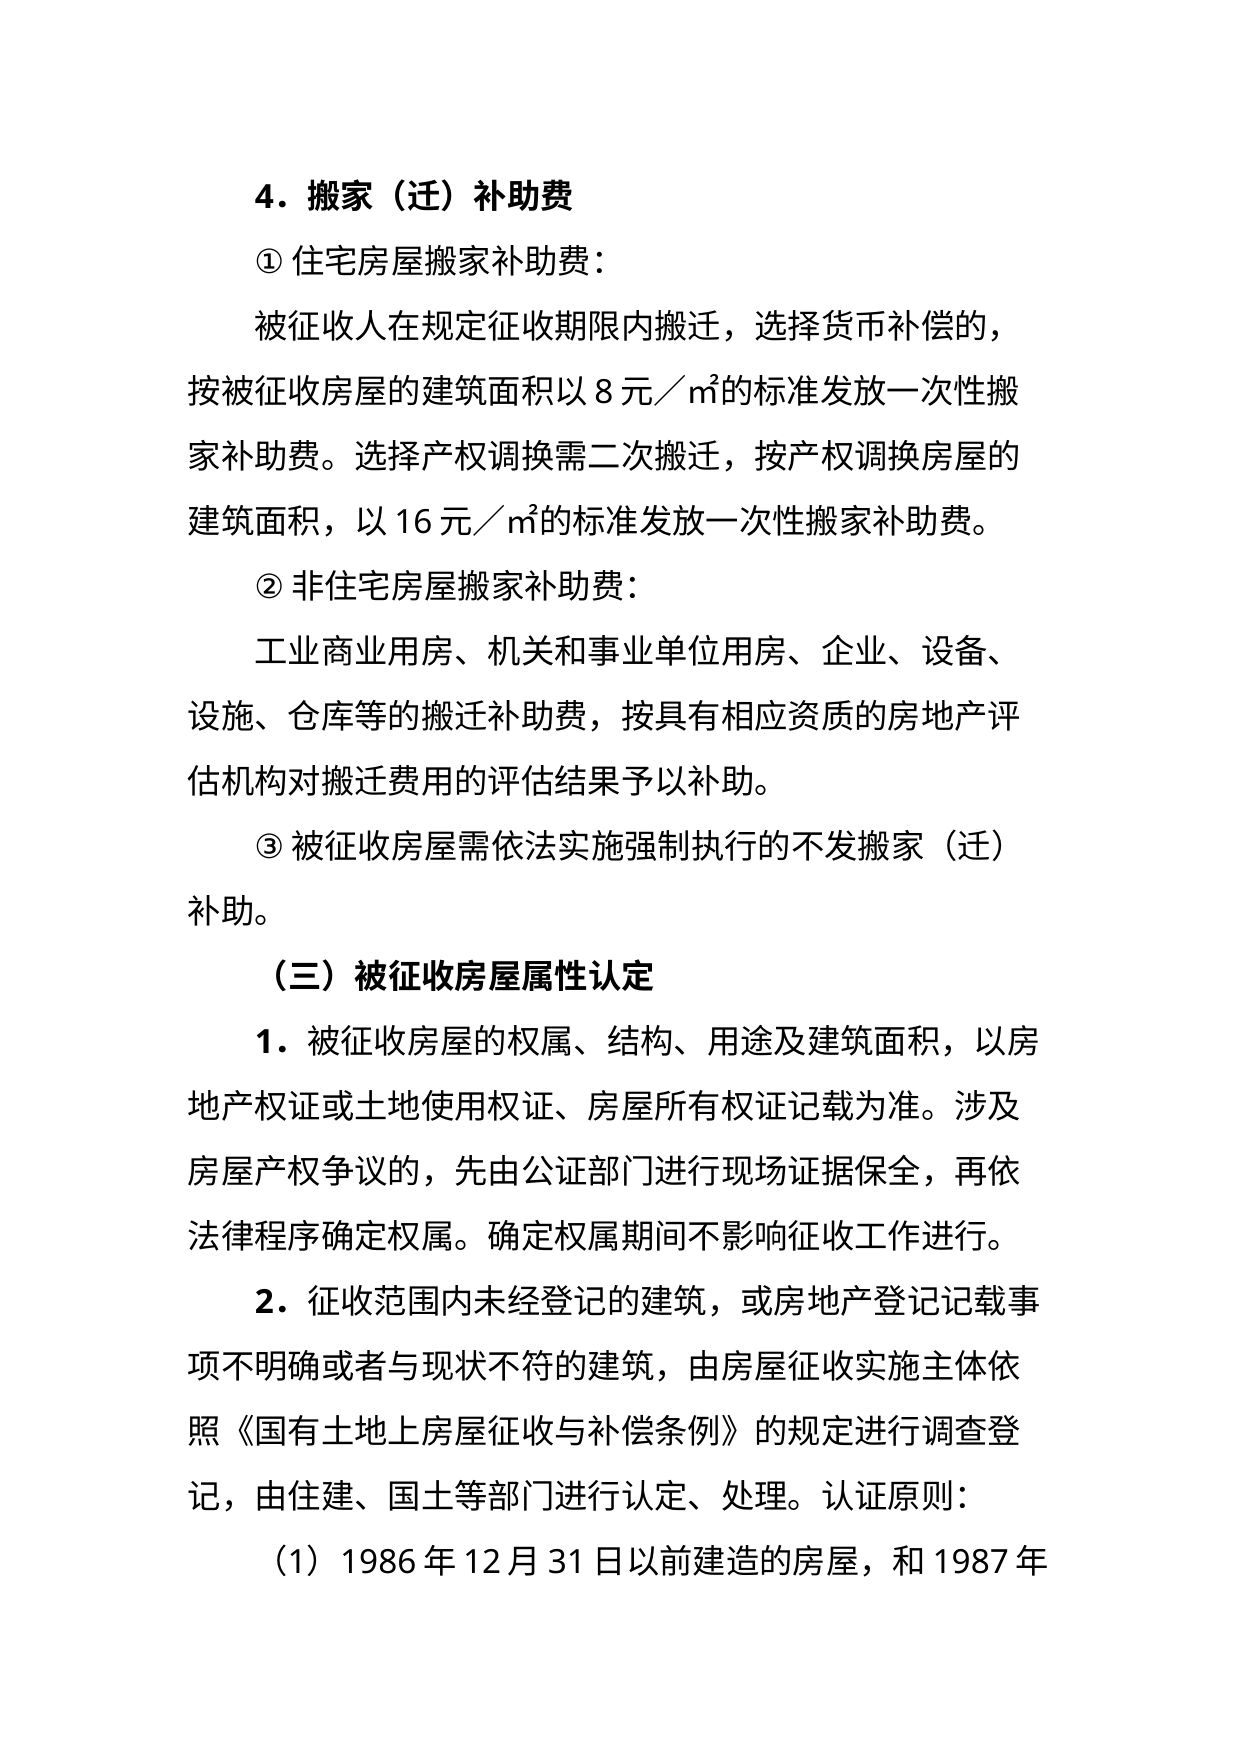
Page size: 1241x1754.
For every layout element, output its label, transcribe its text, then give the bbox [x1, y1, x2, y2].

text ②非住宅房屋搬家补助费： [187, 552, 1053, 617]
text ①住宅房屋搬家补助费： [187, 227, 1053, 292]
text 4．搬家（迁）补助费 [187, 162, 1053, 227]
text ③被征收房屋需依法实施强制执行的不发搬家（迁）补助。 [187, 812, 1053, 942]
text 2．征收范围内未经登记的建筑，或房地产登记记载事项不明确或者与现状不符的建筑，由房屋征收实施主体依照《国有土地上房屋征收与补偿条例》的规定进行调查登记，由住建、国土等部门进行认定、处理。认证原则： [187, 1267, 1053, 1527]
text （三）被征收房屋属性认定 [187, 942, 1053, 1007]
text 被征收人在规定征收期限内搬迁，选择货币补偿的，按被征收房屋的建筑面积以8元／㎡的标准发放一次性搬家补助费。选择产权调换需二次搬迁，按产权调换房屋的建筑面积，以16元／㎡的标准发放一次性搬家补助费。 [187, 292, 1053, 552]
text 1．被征收房屋的权属、结构、用途及建筑面积，以房地产权证或土地使用权证、房屋所有权证记载为准。涉及房屋产权争议的，先由公证部门进行现场证据保全，再依法律程序确定权属。确定权属期间不影响征收工作进行。 [187, 1007, 1053, 1267]
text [187, 1527, 1053, 1592]
text 工业商业用房、机关和事业单位用房、企业、设备、设施、仓库等的搬迁补助费，按具有相应资质的房地产评估机构对搬迁费用的评估结果予以补助。 [187, 617, 1053, 812]
